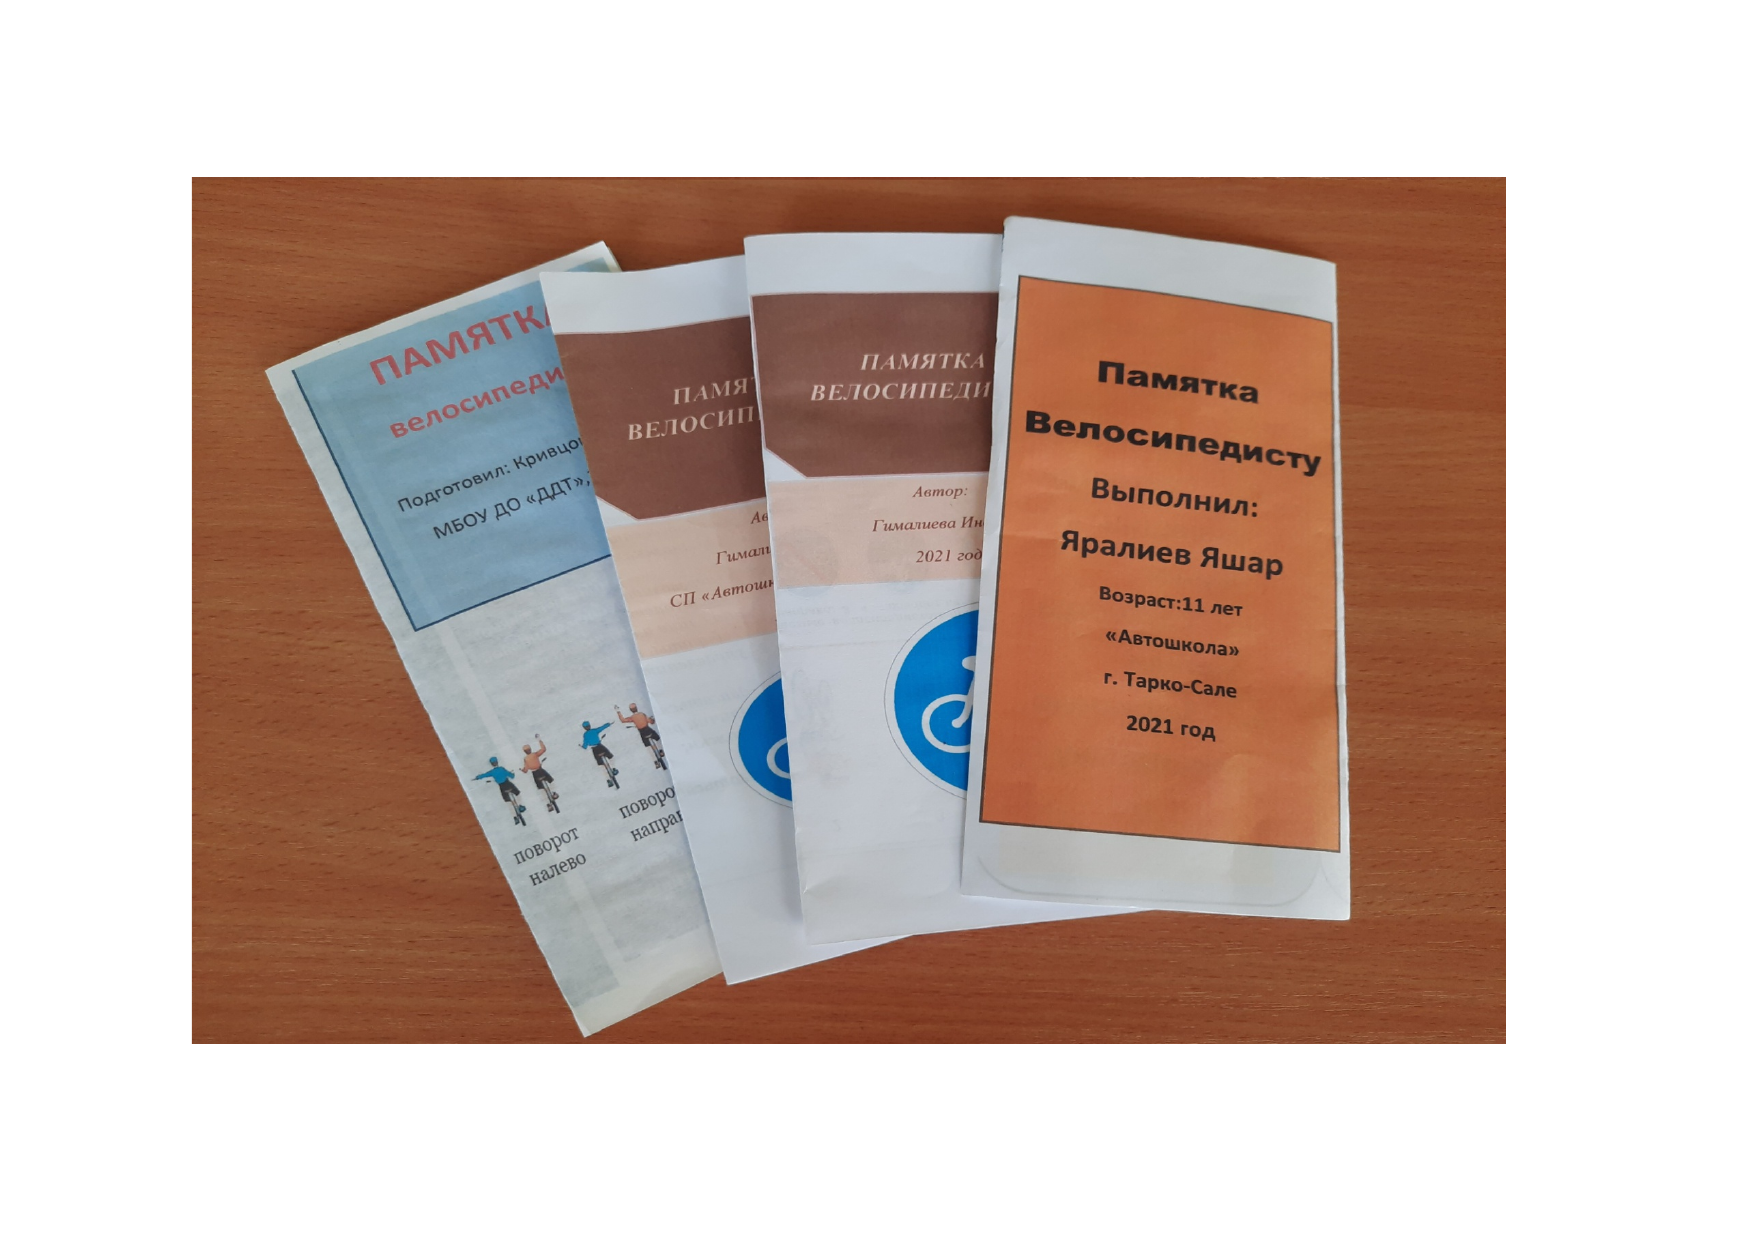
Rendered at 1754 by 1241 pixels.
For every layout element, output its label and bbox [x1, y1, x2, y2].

picture [191, 177, 1506, 1044]
